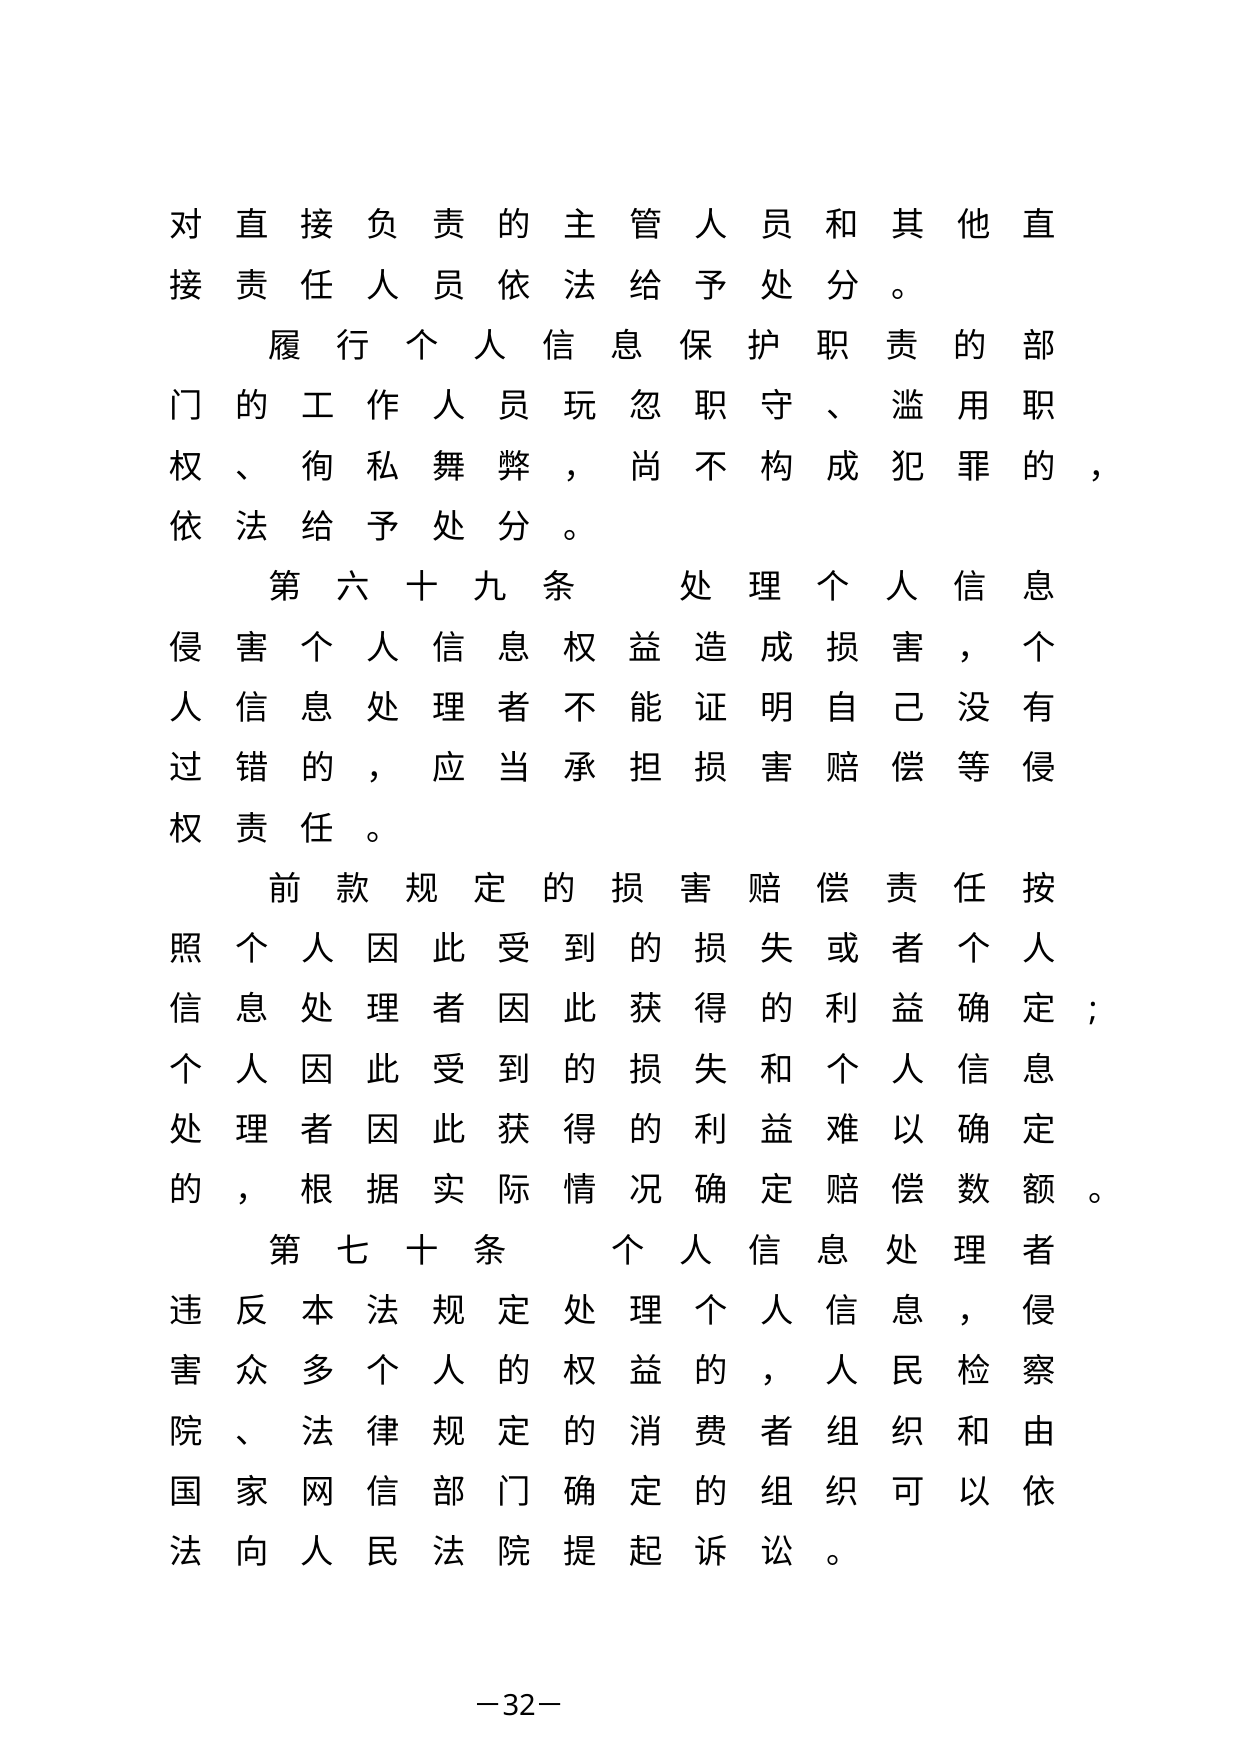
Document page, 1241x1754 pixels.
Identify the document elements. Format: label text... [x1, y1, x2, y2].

text 第六十九条 处理个人信息侵害个人信息权益造成损害，个人信息处理者不能证明自己没有过错的，应当承担损害赔偿等侵权责任。 [169, 554, 1088, 856]
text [169, 192, 1088, 313]
text 前款规定的损害赔偿责任按照个人因此受到的损失或者个人信息处理者因此获得的利益确定;个人因此受到的损失和个人信息处理者因此获得的利益难以确定的，根据实际情况确定赔偿数额。 [169, 856, 1088, 1217]
text 履行个人信息保护职责的部门的工作人员玩忽职守、滥用职权、徇私舞弊，尚不构成犯罪的，依法给予处分。 [169, 313, 1088, 554]
text 第七十条 个人信息处理者违反本法规定处理个人信息，侵害众多个人的权益的，人民检察院、法律规定的消费者组织和由国家网信部门确定的组织可以依法向人民法院提起诉讼。 [169, 1217, 1088, 1579]
